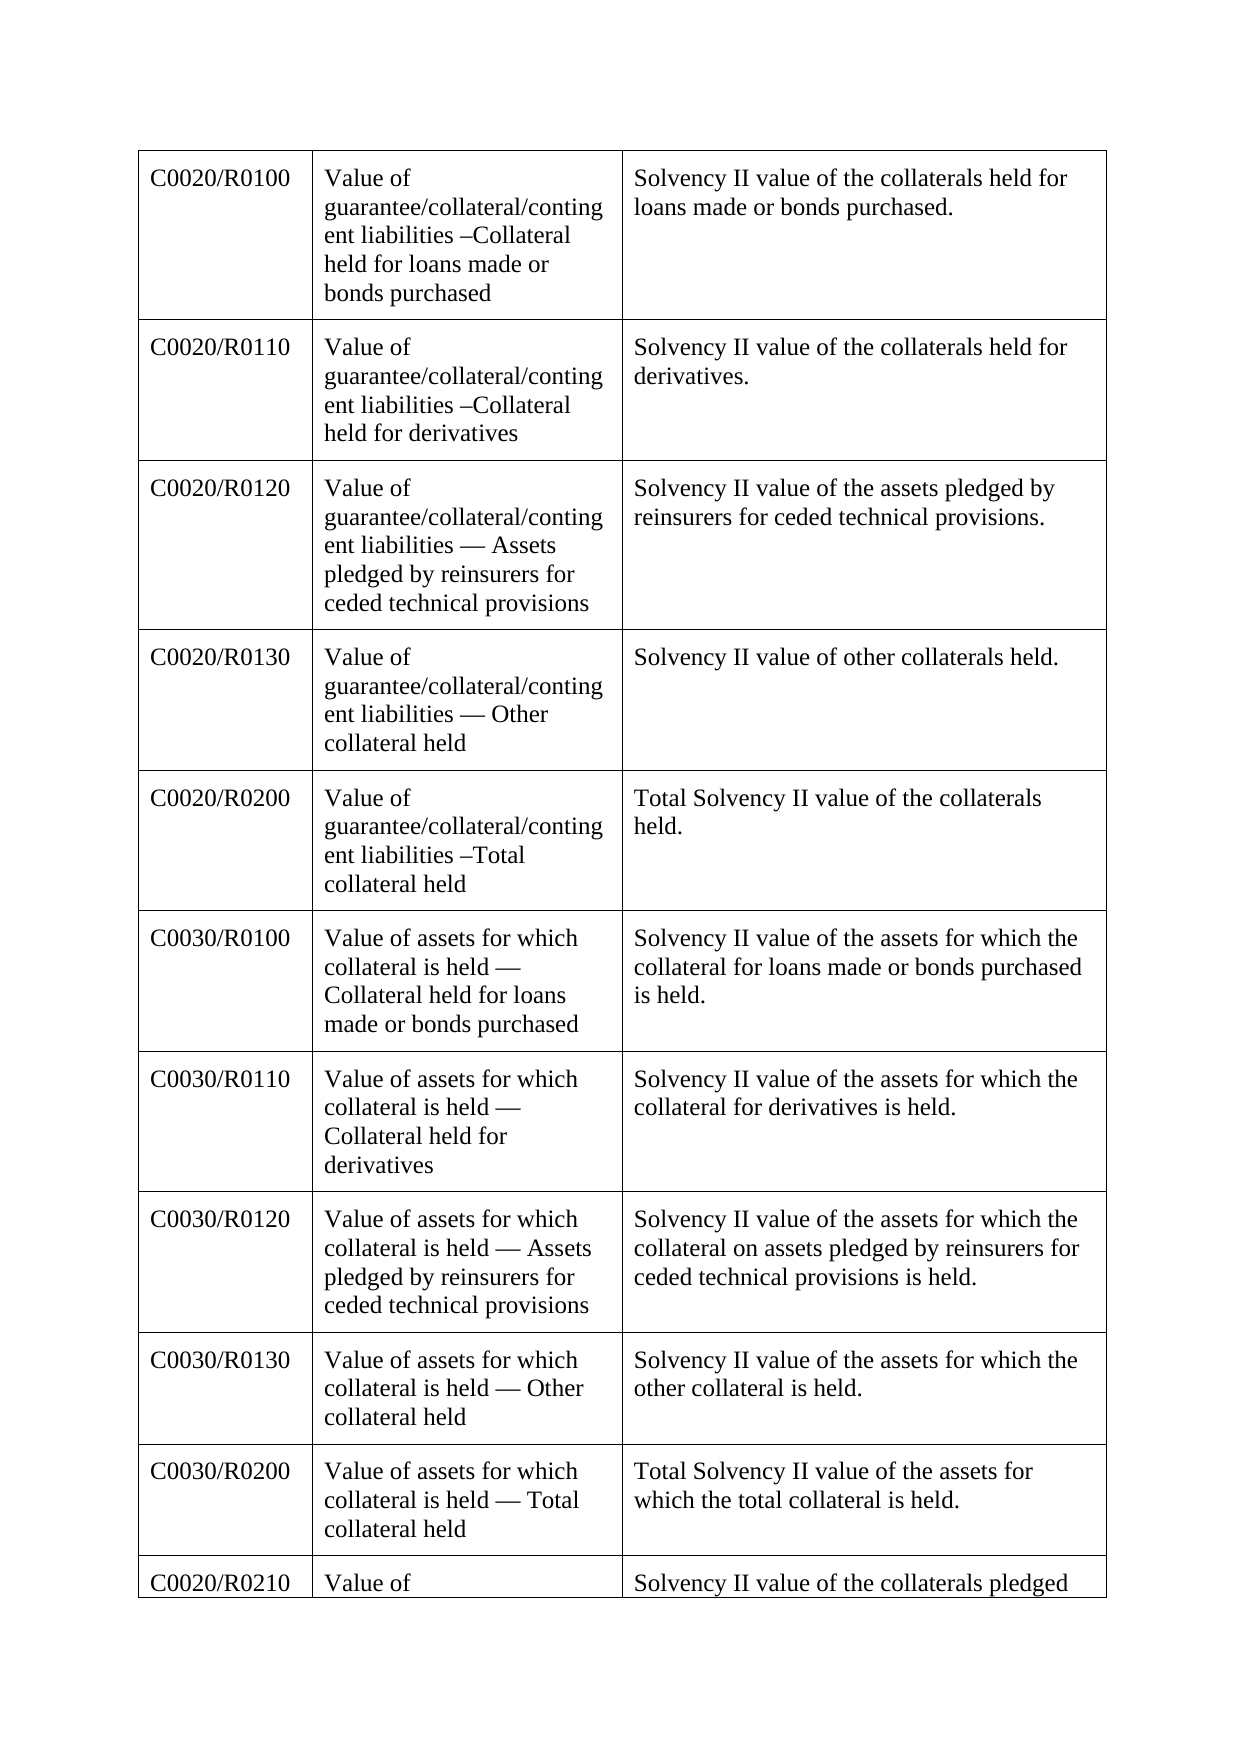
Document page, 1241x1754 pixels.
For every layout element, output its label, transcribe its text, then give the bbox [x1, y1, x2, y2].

table_cell Value of assets for which collateral is held — Collateral held for loans made or bonds purchased [313, 911, 622, 1051]
table_cell Value of guarantee/collateral/contingent liabilities –Total collateral held [313, 771, 622, 910]
table_cell C0030/R0100 [139, 911, 312, 1051]
table_cell Value of assets for which collateral is held — Assets pledged by reinsurers for ceded technical provisions [313, 1192, 622, 1332]
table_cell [623, 1556, 1106, 1597]
table_cell C0020/R0130 [139, 630, 312, 769]
table_cell Solvency II value of the assets pledged by reinsurers for ceded technical provisions. [623, 461, 1106, 629]
table_cell C0030/R0130 [139, 1333, 312, 1443]
table_cell C0030/R0120 [139, 1192, 312, 1332]
table_cell Solvency II value of the assets for which the collateral for derivatives is held. [623, 1052, 1106, 1191]
table_cell Value of assets for which collateral is held — Collateral held for derivatives [313, 1052, 622, 1191]
table_cell C0020/R0210 [139, 1556, 312, 1597]
table_cell Solvency II value of the assets for which the collateral on assets pledged by reinsurers for ceded technical provisions is held. [623, 1192, 1106, 1332]
table_cell Value of assets for which collateral is held — Total collateral held [313, 1445, 622, 1555]
table_cell C0020/R0120 [139, 461, 312, 629]
table_cell C0020/R0110 [139, 320, 312, 460]
table_cell Total Solvency II value of the assets for which the total collateral is held. [623, 1445, 1106, 1555]
table_cell Value of assets for which collateral is held — Other collateral held [313, 1333, 622, 1443]
table_cell Solvency II value of the assets for which the other collateral is held. [623, 1333, 1106, 1443]
table_cell Solvency II value of the collaterals held for loans made or bonds purchased. [623, 151, 1106, 319]
table_cell Total Solvency II value of the collaterals held. [623, 771, 1106, 910]
table_cell Solvency II value of the collaterals held for derivatives. [623, 320, 1106, 460]
table_cell Value of guarantee/collateral/contingent liabilities –Collateral held for derivatives [313, 320, 622, 460]
table_cell Value of guarantee/collateral/contingent liabilities — Assets pledged by reinsurers for ceded technical provisions [313, 461, 622, 629]
table_cell Value of guarantee/collateral/contingent liabilities –Collateral held for loans made or bonds purchased [313, 151, 622, 319]
table_cell C0030/R0200 [139, 1445, 312, 1555]
table_cell C0020/R0200 [139, 771, 312, 910]
table_cell C0020/R0100 [139, 151, 312, 319]
table_cell Value of guarantee/collateral/contingent liabilities — Other collateral held [313, 630, 622, 769]
table_cell Solvency II value of the assets for which the collateral for loans made or bonds purchased is held. [623, 911, 1106, 1051]
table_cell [313, 1556, 622, 1597]
table_cell C0030/R0110 [139, 1052, 312, 1191]
table_cell Solvency II value of other collaterals held. [623, 630, 1106, 769]
